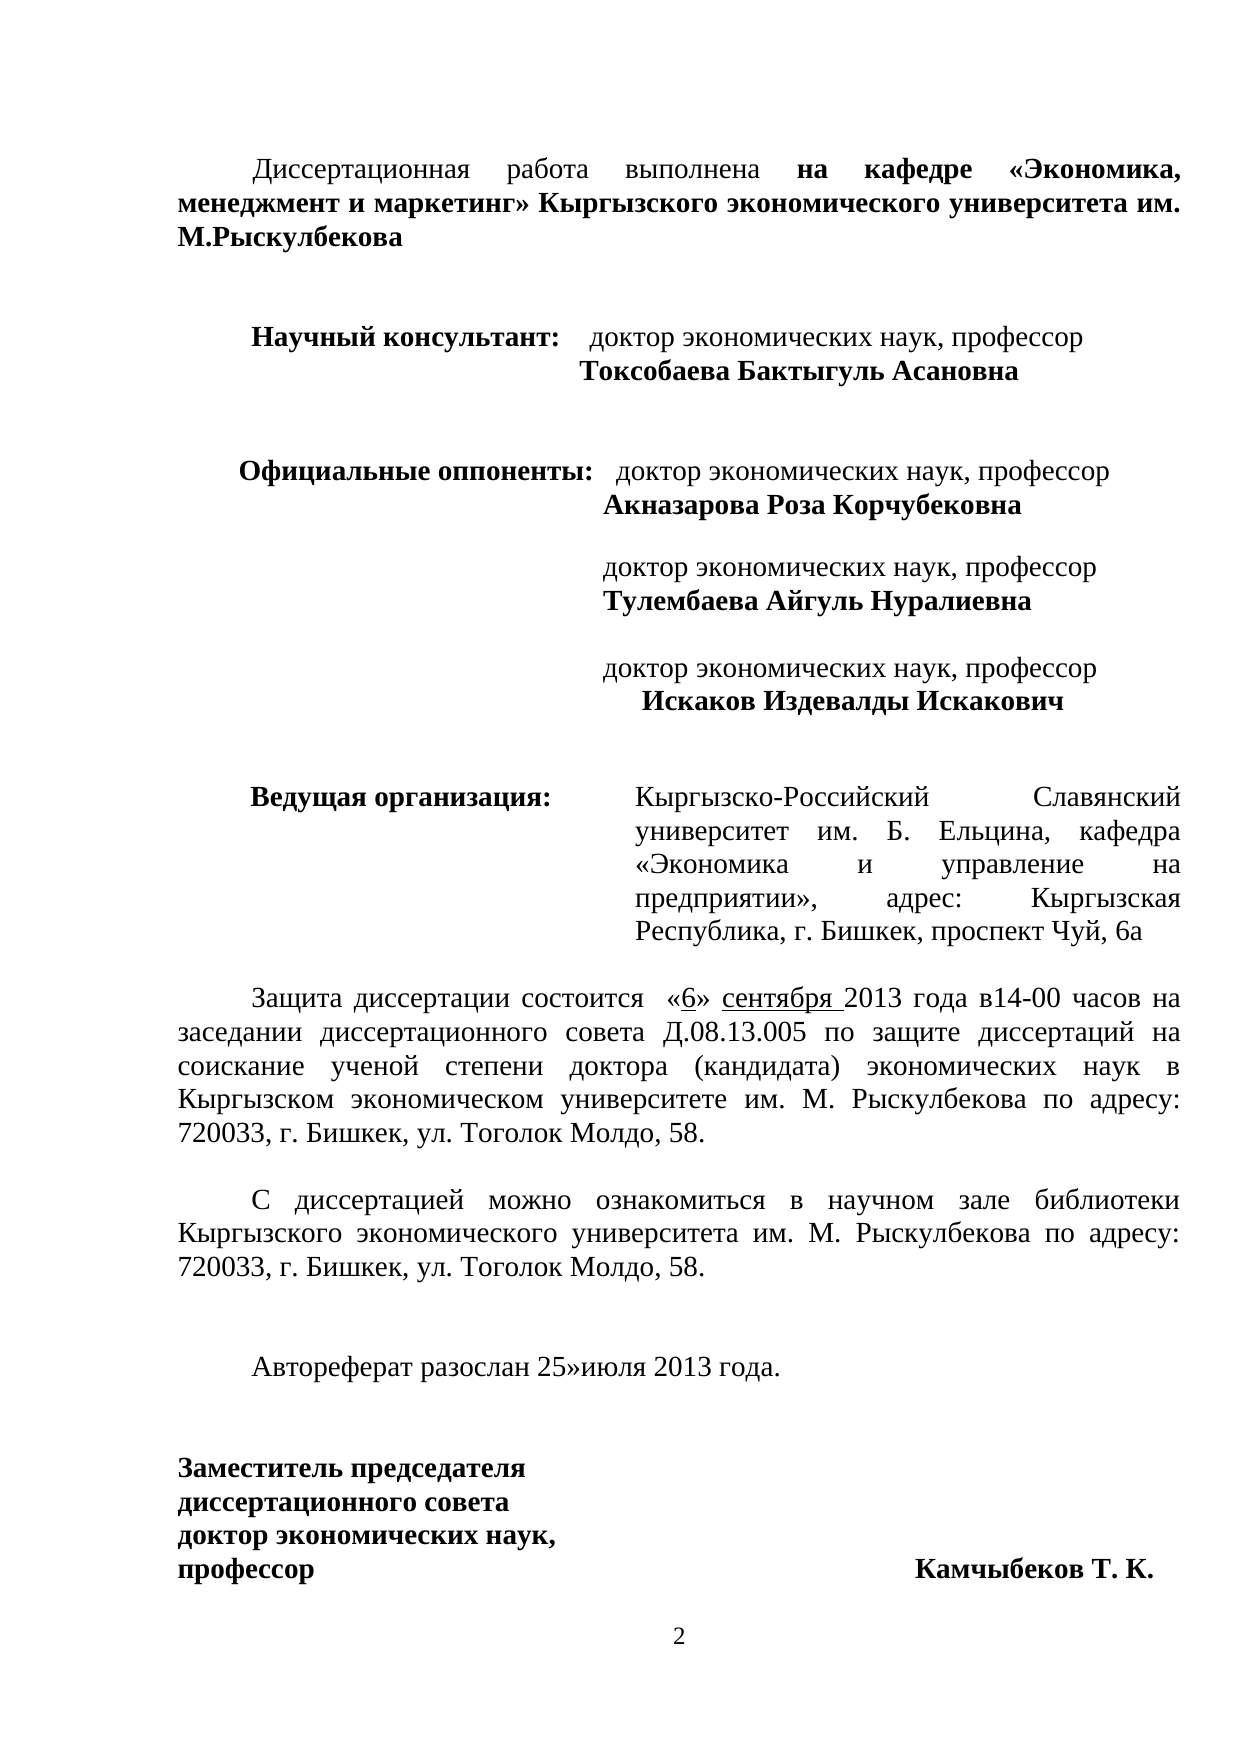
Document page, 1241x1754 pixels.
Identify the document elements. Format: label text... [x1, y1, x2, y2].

text Защита диссертации состоится «6» сентября 2013 года в14-00 часов на заседании диссертационного совета Д.08.13.005 по защите диссертаций на соискание ученой степени доктора (кандидата) экономических наук в Кыргызском экономическом университете им. М. Рыскулбекова по адресу: . Бишкек, ул. Тоголок Молдо, 58. [177, 981, 1181, 1148]
text доктор экономических наук, [177, 1517, 1181, 1551]
text Автореферат разослан 25»июля 2013 года. [177, 1349, 1181, 1383]
text Ведущая организация: Кыргызско-Российский Славянский университет им. Б. Ельцина, кафедра «Экономика и управление на предприятии», адрес: Кыргызская Республика, г. Бишкек, проспект Чуй, 6а [177, 779, 1181, 947]
text доктор экономических наук, профессор [136, 650, 1181, 683]
text Токсобаева Бактыгуль Асановна [251, 353, 1181, 386]
text доктор экономических наук, профессор [136, 549, 1181, 583]
text Акназарова Роза Корчубековна [136, 487, 1181, 521]
text С диссертацией можно ознакомиться в научном зале библиотеки Кыргызского экономического университета им. М. Рыскулбекова по адресу: . Бишкек, ул. Тоголок Молдо, 58. [177, 1182, 1181, 1282]
text Официальные оппоненты: доктор экономических наук, профессор [136, 453, 1181, 487]
text Тулембаева Айгуль Нуралиевна [136, 583, 1181, 616]
text диссертационного совета [177, 1484, 1181, 1517]
text профессор Камчыбеков Т. К. [177, 1551, 1181, 1584]
text Заместитель председателя [177, 1450, 1181, 1484]
text Научный консультант: доктор экономических наук, профессор [251, 319, 1181, 353]
text Диссертационная работа выполнена на кафедре «Экономика, менеджмент и маркетинг» Кыргызского экономического университета им. М.Рыскулбекова [177, 152, 1181, 252]
text Искаков Издевалды Искакович [620, 683, 1181, 717]
